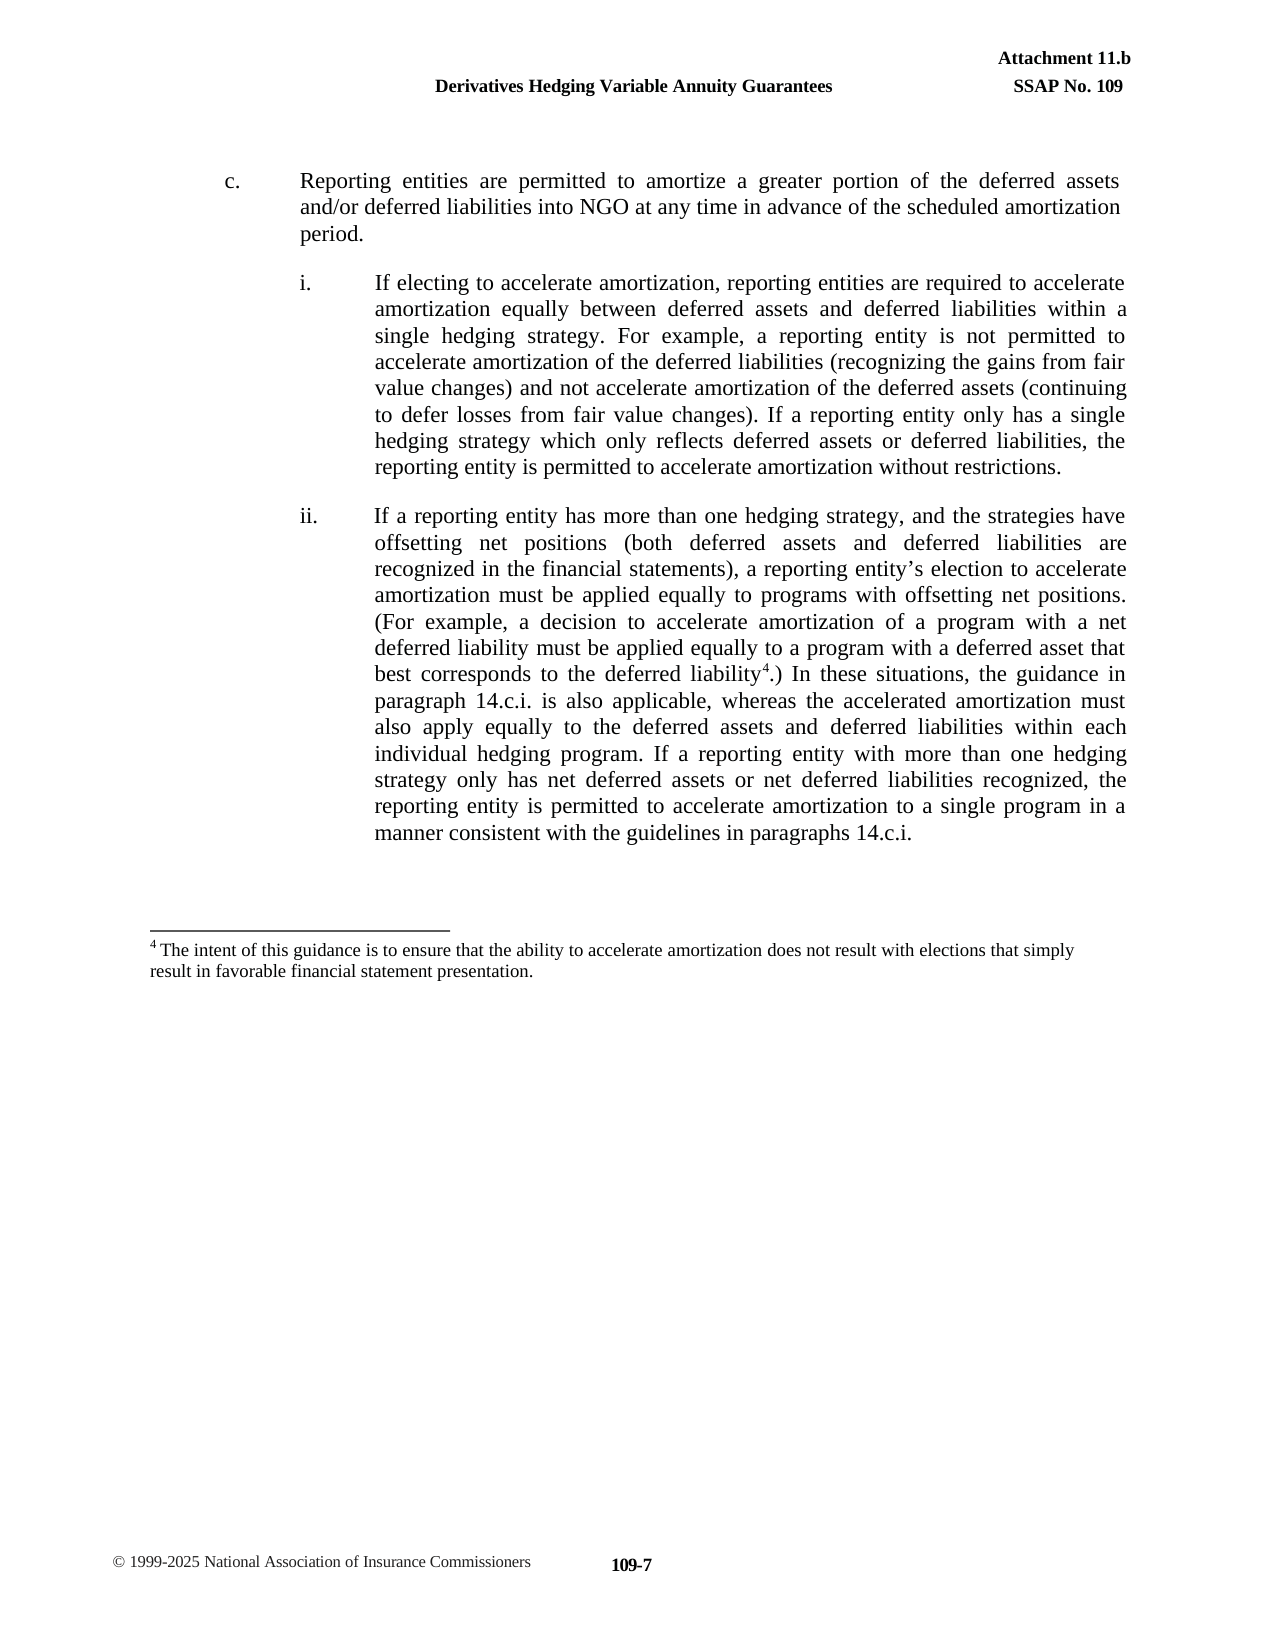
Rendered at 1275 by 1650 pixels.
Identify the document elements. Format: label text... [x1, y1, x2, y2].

list If a reporting entity has more than one hedging strategy, and the strategies have offsetting net positions (both deferred assets and deferred liabilities are recognized in the financial statements), a reporting entity’s election to accelerate amortization must be applied equally to programs with offsetting net positions. (For example, a decision to accelerate amortization of a program with a net deferred liability must be applied equally to a program with a deferred asset that best corresponds to the deferred liability4.) In these situations, the guidance in paragraph 14.c.i. is also applicable, whereas the accelerated amortization must also apply equally to the deferred assets and deferred liabilities within each individual hedging program. If a reporting entity with more than one hedging strategy only has net deferred assets or net deferred liabilities recognized, the reporting entity is permitted to accelerate amortization to a single program in a manner consistent with the guidelines in paragraphs 14.c.i. [299, 502, 1127, 845]
list If electing to accelerate amortization, reporting entities are required to accelerate amortization equally between deferred assets and deferred liabilities within a single hedging strategy. For example, a reporting entity is not permitted to accelerate amortization of the deferred liabilities (recognizing the gains from fair value changes) and not accelerate amortization of the deferred assets (continuing to defer losses from fair value changes). If a reporting entity only has a single hedging strategy which only reflects deferred assets or deferred liabilities, the reporting entity is permitted to accelerate amortization without restrictions. [299, 269, 1127, 480]
list Reporting entities are permitted to amortize a greater portion of the deferred assets and/or deferred liabilities into NGO at any time in advance of the scheduled amortization period. [224, 167, 1121, 246]
text 4 The intent of this guidance is to ensure that the ability to accelerate amortization does not result with elections that simply result in favorable financial statement presentation. [150, 937, 1111, 982]
